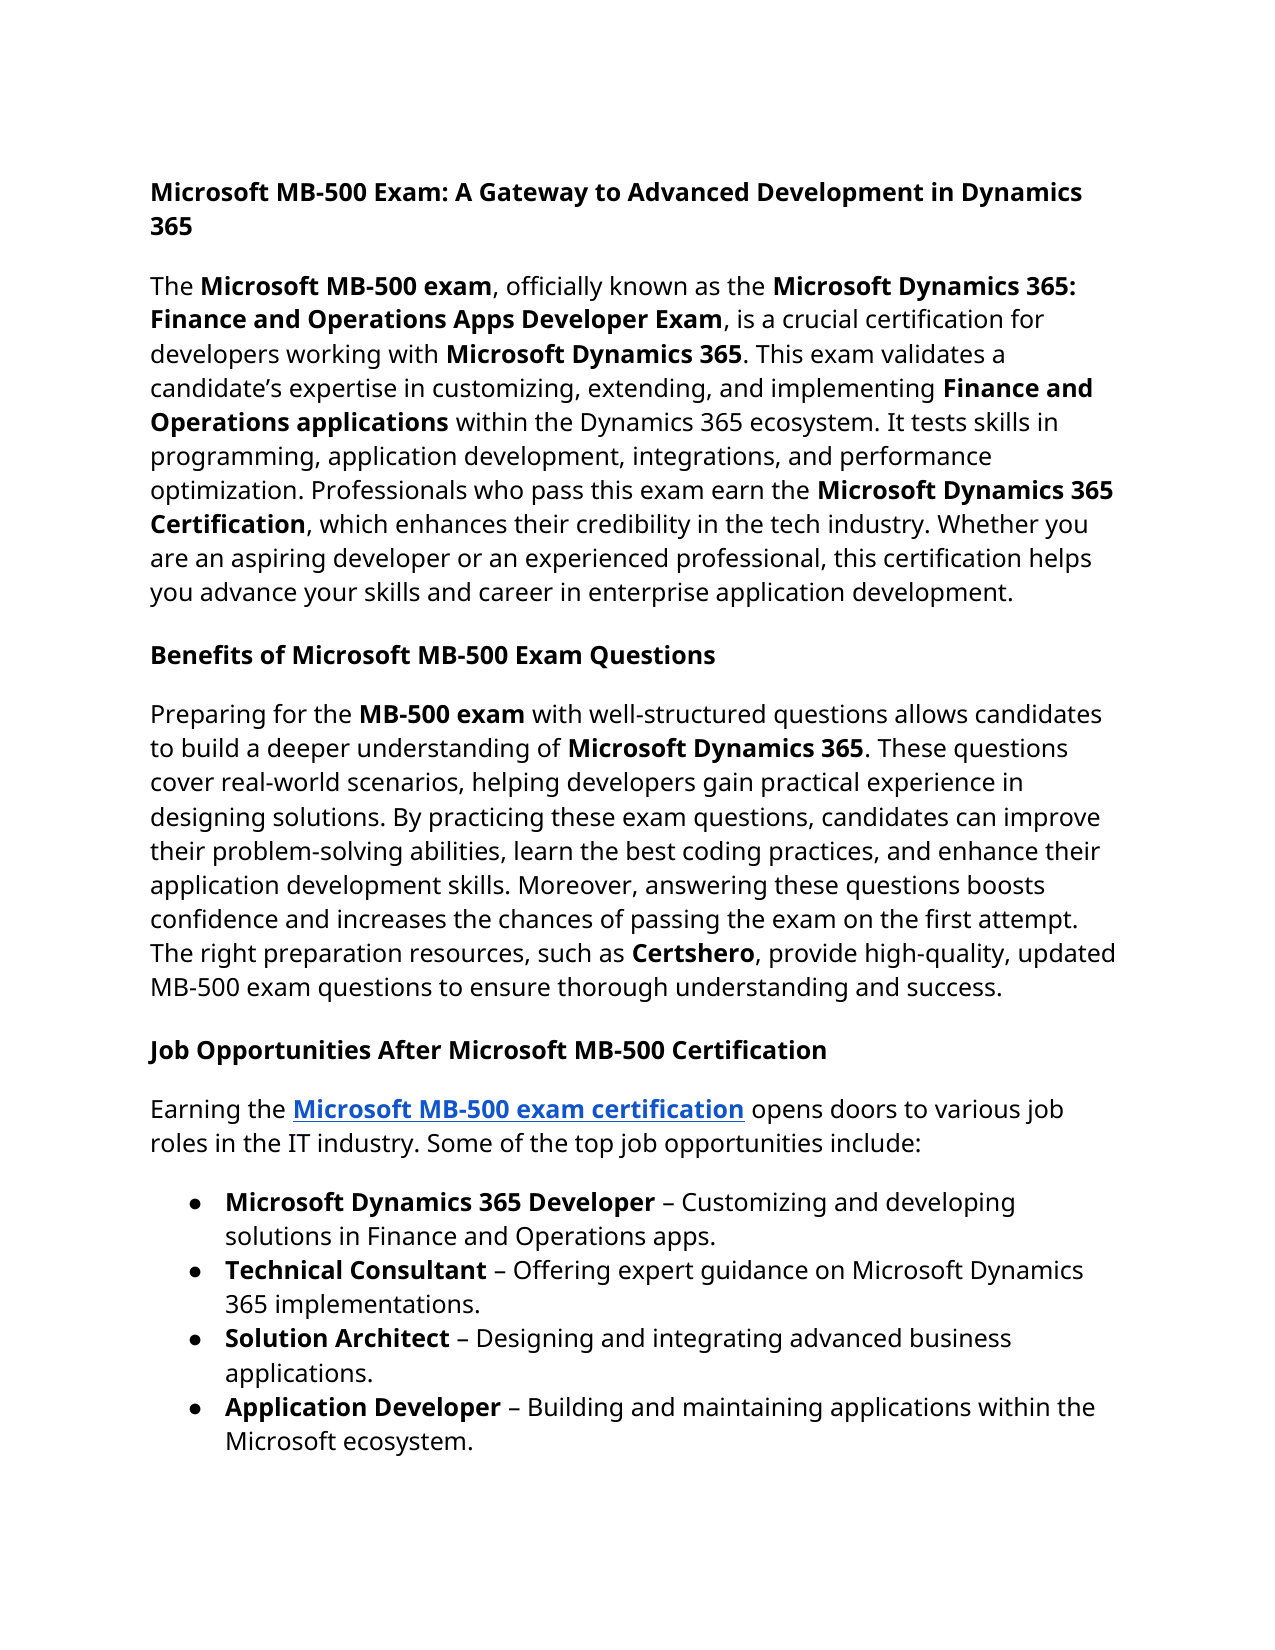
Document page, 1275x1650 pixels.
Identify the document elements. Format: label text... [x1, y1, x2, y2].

text Earning the Microsoft MB-500 exam certification opens doors to various job roles in the IT industry. Some of the top job opportunities include: [150, 1092, 1125, 1160]
subtitle Benefits of Microsoft MB-500 Exam Questions [150, 638, 1125, 672]
subtitle Job Opportunities After Microsoft MB-500 Certification [150, 1033, 1125, 1067]
list Solution Architect – Designing and integrating advanced business applications. [187, 1321, 1125, 1389]
list Microsoft Dynamics 365 Developer – Customizing and developing solutions in Finance and Operations apps. [187, 1185, 1125, 1253]
text Preparing for the MB-500 exam with well-structured questions allows candidates to build a deeper understanding of Microsoft Dynamics 365. These questions cover real-world scenarios, helping developers gain practical experience in designing solutions. By practicing these exam questions, candidates can improve their problem-solving abilities, learn the best coding practices, and enhance their application development skills. Moreover, answering these questions boosts confidence and increases the chances of passing the exam on the first attempt. The right preparation resources, such as Certshero, provide high-quality, updated MB-500 exam questions to ensure thorough understanding and success. [150, 697, 1125, 1003]
text The Microsoft MB-500 exam, officially known as the Microsoft Dynamics 365: Finance and Operations Apps Developer Exam, is a crucial certification for developers working with Microsoft Dynamics 365. This exam validates a candidate’s expertise in customizing, extending, and implementing Finance and Operations applications within the Dynamics 365 ecosystem. It tests skills in programming, application development, integrations, and performance optimization. Professionals who pass this exam earn the Microsoft Dynamics 365 Certification, which enhances their credibility in the tech industry. Whether you are an aspiring developer or an experienced professional, this certification helps you advance your skills and career in enterprise application development. [150, 268, 1125, 609]
list Application Developer – Building and maintaining applications within the Microsoft ecosystem. [187, 1389, 1125, 1457]
list Technical Consultant – Offering expert guidance on Microsoft Dynamics 365 implementations. [187, 1253, 1125, 1321]
text Microsoft MB-500 Exam: A Gateway to Advanced Development in Dynamics 365 [150, 175, 1125, 243]
